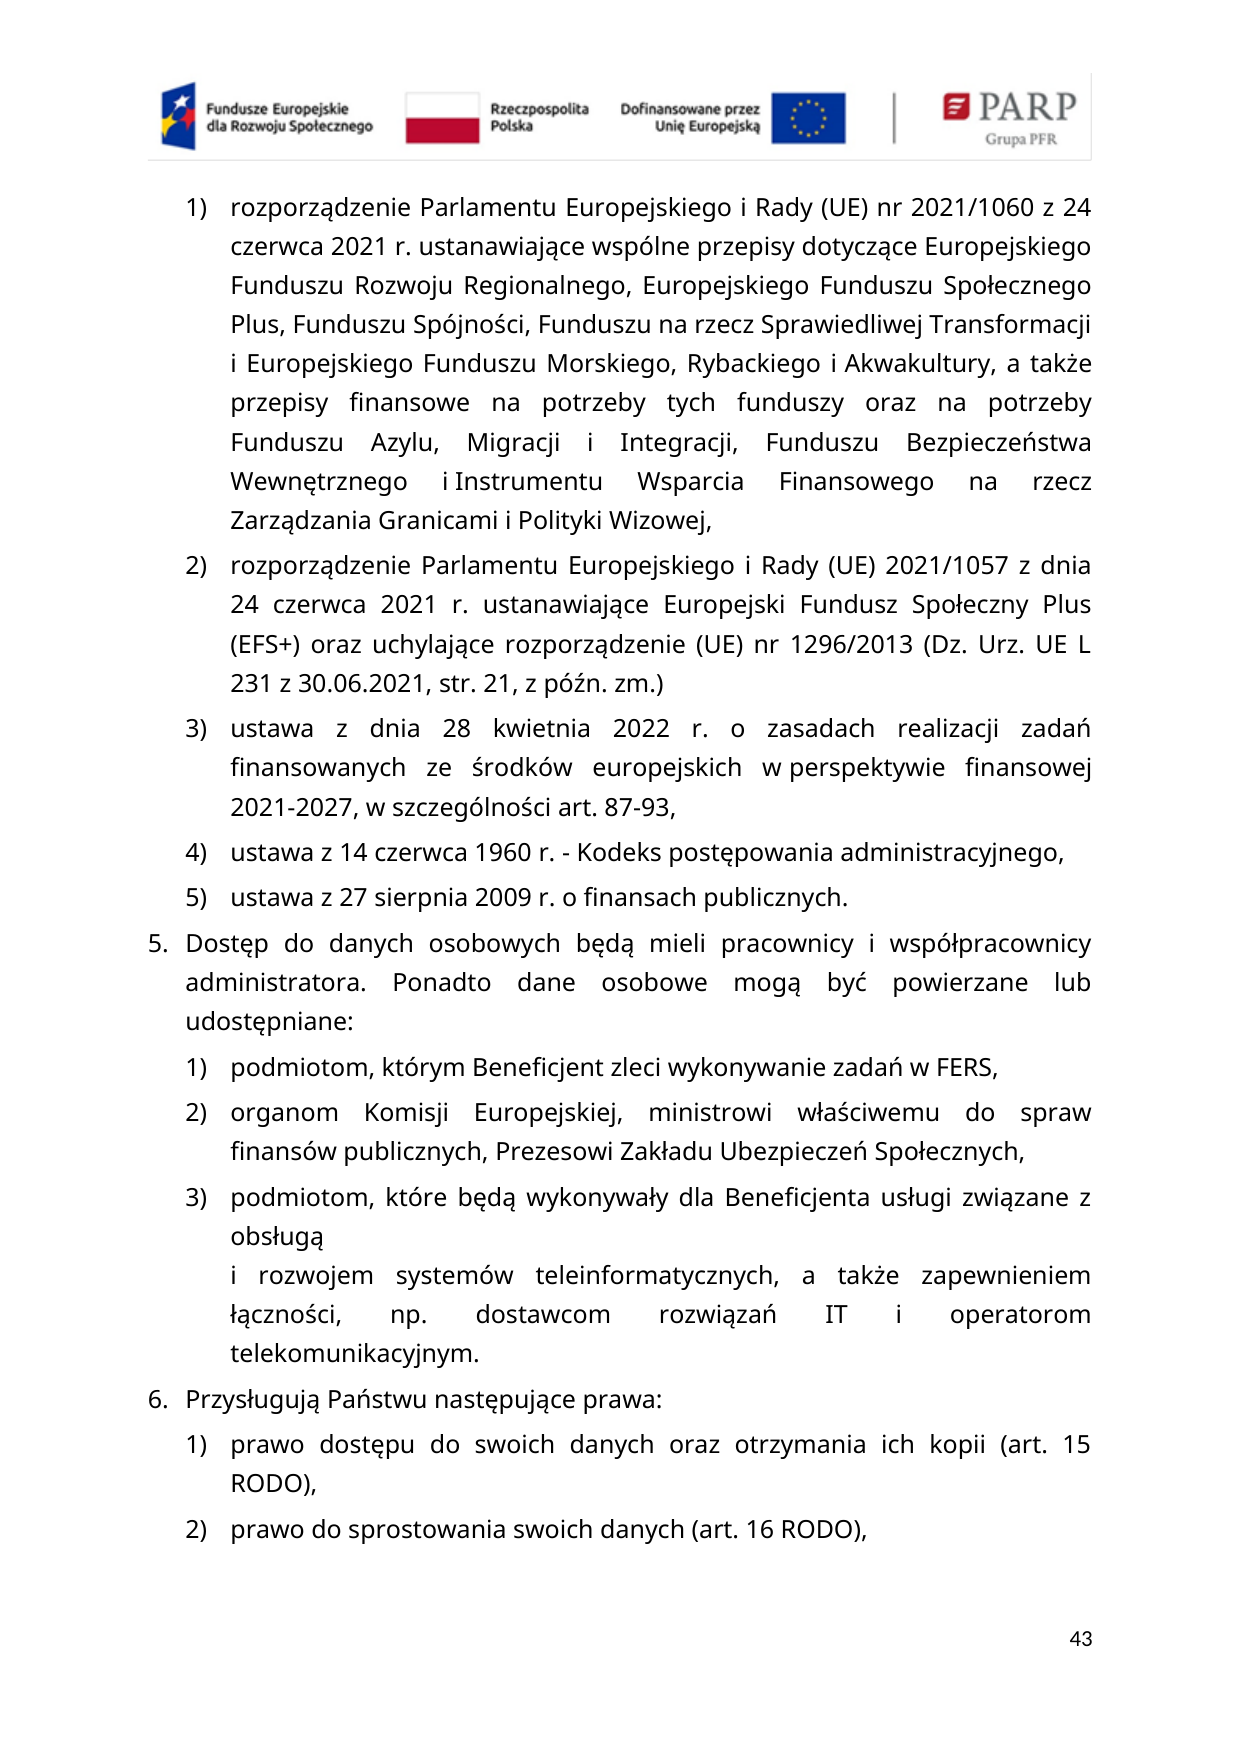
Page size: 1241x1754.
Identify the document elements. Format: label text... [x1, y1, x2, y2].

list ustawa z dnia 28 kwietnia 2022 r. o zasadach realizacji zadań finansowanych ze środków europejskich w perspektywie finansowej 2021-2027, w szczególności art. 87-93, [185, 711, 1092, 823]
list ustawa z 27 sierpnia 2009 r. o finansach publicznych. [185, 880, 1092, 914]
list Dostęp do danych osobowych będą mieli pracownicy i współpracownicy administratora. Ponadto dane osobowe mogą być powierzane lub udostępniane: [148, 925, 1092, 1038]
list prawo dostępu do swoich danych oraz otrzymania ich kopii (art. 15 RODO), [185, 1427, 1092, 1500]
list podmiotom, którym Beneficjent zleci wykonywanie zadań w FERS, [185, 1049, 1092, 1083]
list ustawa z 14 czerwca 1960 r. - Kodeks postępowania administracyjnego, [185, 834, 1092, 869]
picture [147, 73, 1093, 162]
list rozporządzenie Parlamentu Europejskiego i Rady (UE) 2021/1057 z dnia 24 czerwca 2021 r. ustanawiające Europejski Fundusz Społeczny Plus (EFS+) oraz uchylające rozporządzenie (UE) nr 1296/2013 (Dz. Urz. UE L 231 z 30.06.2021, str. 21, z późn. zm.) [185, 548, 1092, 699]
list prawo do sprostowania swoich danych (art. 16 RODO), [185, 1511, 1092, 1545]
list organom Komisji Europejskiej, ministrowi właściwemu do spraw finansów publicznych, Prezesowi Zakładu Ubezpieczeń Społecznych, [185, 1094, 1092, 1168]
list Przysługują Państwu następujące prawa: [148, 1381, 1092, 1415]
list rozporządzenie Parlamentu Europejskiego i Rady (UE) nr 2021/1060 z 24 czerwca 2021 r. ustanawiające wspólne przepisy dotyczące Europejskiego Funduszu Rozwoju Regionalnego, Europejskiego Funduszu Społecznego Plus, Funduszu Spójności, Funduszu na rzecz Sprawiedliwej Transformacji i Europejskiego Funduszu Morskiego, Rybackiego i Akwakultury, a także przepisy finansowe na potrzeby tych funduszy oraz na potrzeby Funduszu Azylu, Migracji i Integracji, Funduszu Bezpieczeństwa Wewnętrznego i Instrumentu Wsparcia Finansowego na rzecz Zarządzania Granicami i Polityki Wizowej, [185, 189, 1092, 537]
list podmiotom, które będą wykonywały dla Beneficjenta usługi związane z obsługą i rozwojem systemów teleinformatycznych, a także zapewnieniem łączności, np. dostawcom rozwiązań IT i operatorom telekomunikacyjnym. [185, 1179, 1092, 1370]
